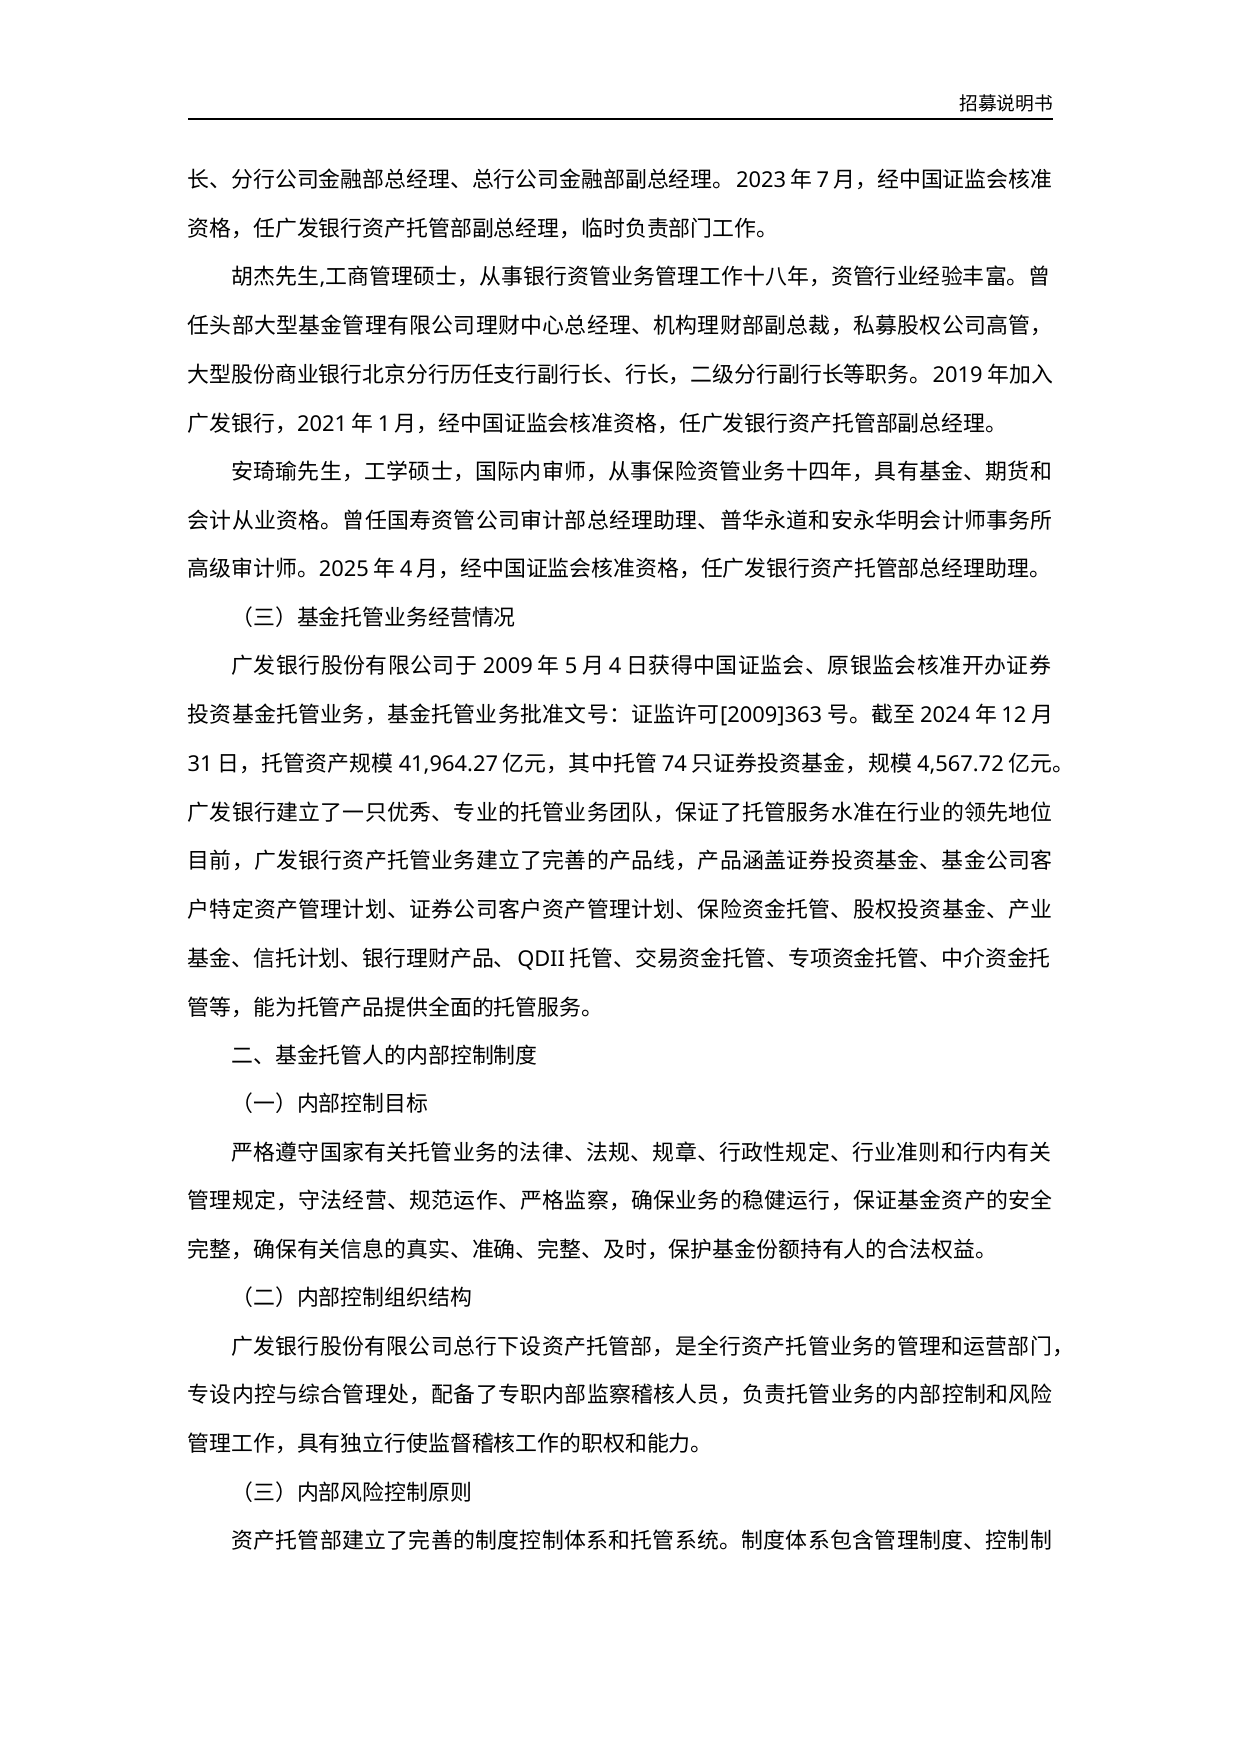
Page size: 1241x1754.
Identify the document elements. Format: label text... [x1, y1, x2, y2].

list 二、基金托管人的内部控制制度 [187, 1037, 1053, 1070]
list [187, 162, 1053, 243]
list 广发银行股份有限公司于2009年5月4日获得中国证监会、原银监会核准开办证券投资基金托管业务，基金托管业务批准文号：证监许可[2009]363号。截至2024年12月31日，托管资产规模41,964.27亿元，其中托管74只证券投资基金，规模4,567.72亿元。广发银行建立了一只优秀、专业的托管业务团队，保证了托管服务水准在行业的领先地位。目前，广发银行资产托管业务建立了完善的产品线，产品涵盖证券投资基金、基金公司客户特定资产管理计划、证券公司客户资产管理计划、保险资金托管、股权投资基金、产业基金、信托计划、银行理财产品、QDII托管、交易资金托管、专项资金托管、中介资金托管等，能为托管产品提供全面的托管服务。 [187, 648, 1053, 1022]
list （三）基金托管业务经营情况 [187, 599, 1053, 632]
list 广发银行股份有限公司总行下设资产托管部，是全行资产托管业务的管理和运营部门，专设内控与综合管理处，配备了专职内部监察稽核人员，负责托管业务的内部控制和风险管理工作，具有独立行使监督稽核工作的职权和能力。 [187, 1328, 1053, 1458]
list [187, 1522, 1053, 1555]
list 严格遵守国家有关托管业务的法律、法规、规章、行政性规定、行业准则和行内有关管理规定，守法经营、规范运作、严格监察，确保业务的稳健运行，保证基金资产的安全完整，确保有关信息的真实、准确、完整、及时，保护基金份额持有人的合法权益。 [187, 1134, 1053, 1264]
list （三）内部风险控制原则 [187, 1474, 1053, 1507]
list 安琦瑜先生，工学硕士，国际内审师，从事保险资管业务十四年，具有基金、期货和会计从业资格。曾任国寿资管公司审计部总经理助理、普华永道和安永华明会计师事务所高级审计师。2025年4月，经中国证监会核准资格，任广发银行资产托管部总经理助理。 [187, 454, 1053, 584]
list （二）内部控制组织结构 [187, 1280, 1053, 1312]
list 胡杰先生,工商管理硕士，从事银行资管业务管理工作十八年，资管行业经验丰富。曾任头部大型基金管理有限公司理财中心总经理、机构理财部副总裁，私募股权公司高管，大型股份商业银行北京分行历任支行副行长、行长，二级分行副行长等职务。2019年加入广发银行，2021年1月，经中国证监会核准资格，任广发银行资产托管部副总经理。 [187, 259, 1053, 438]
list （一）内部控制目标 [187, 1086, 1053, 1118]
